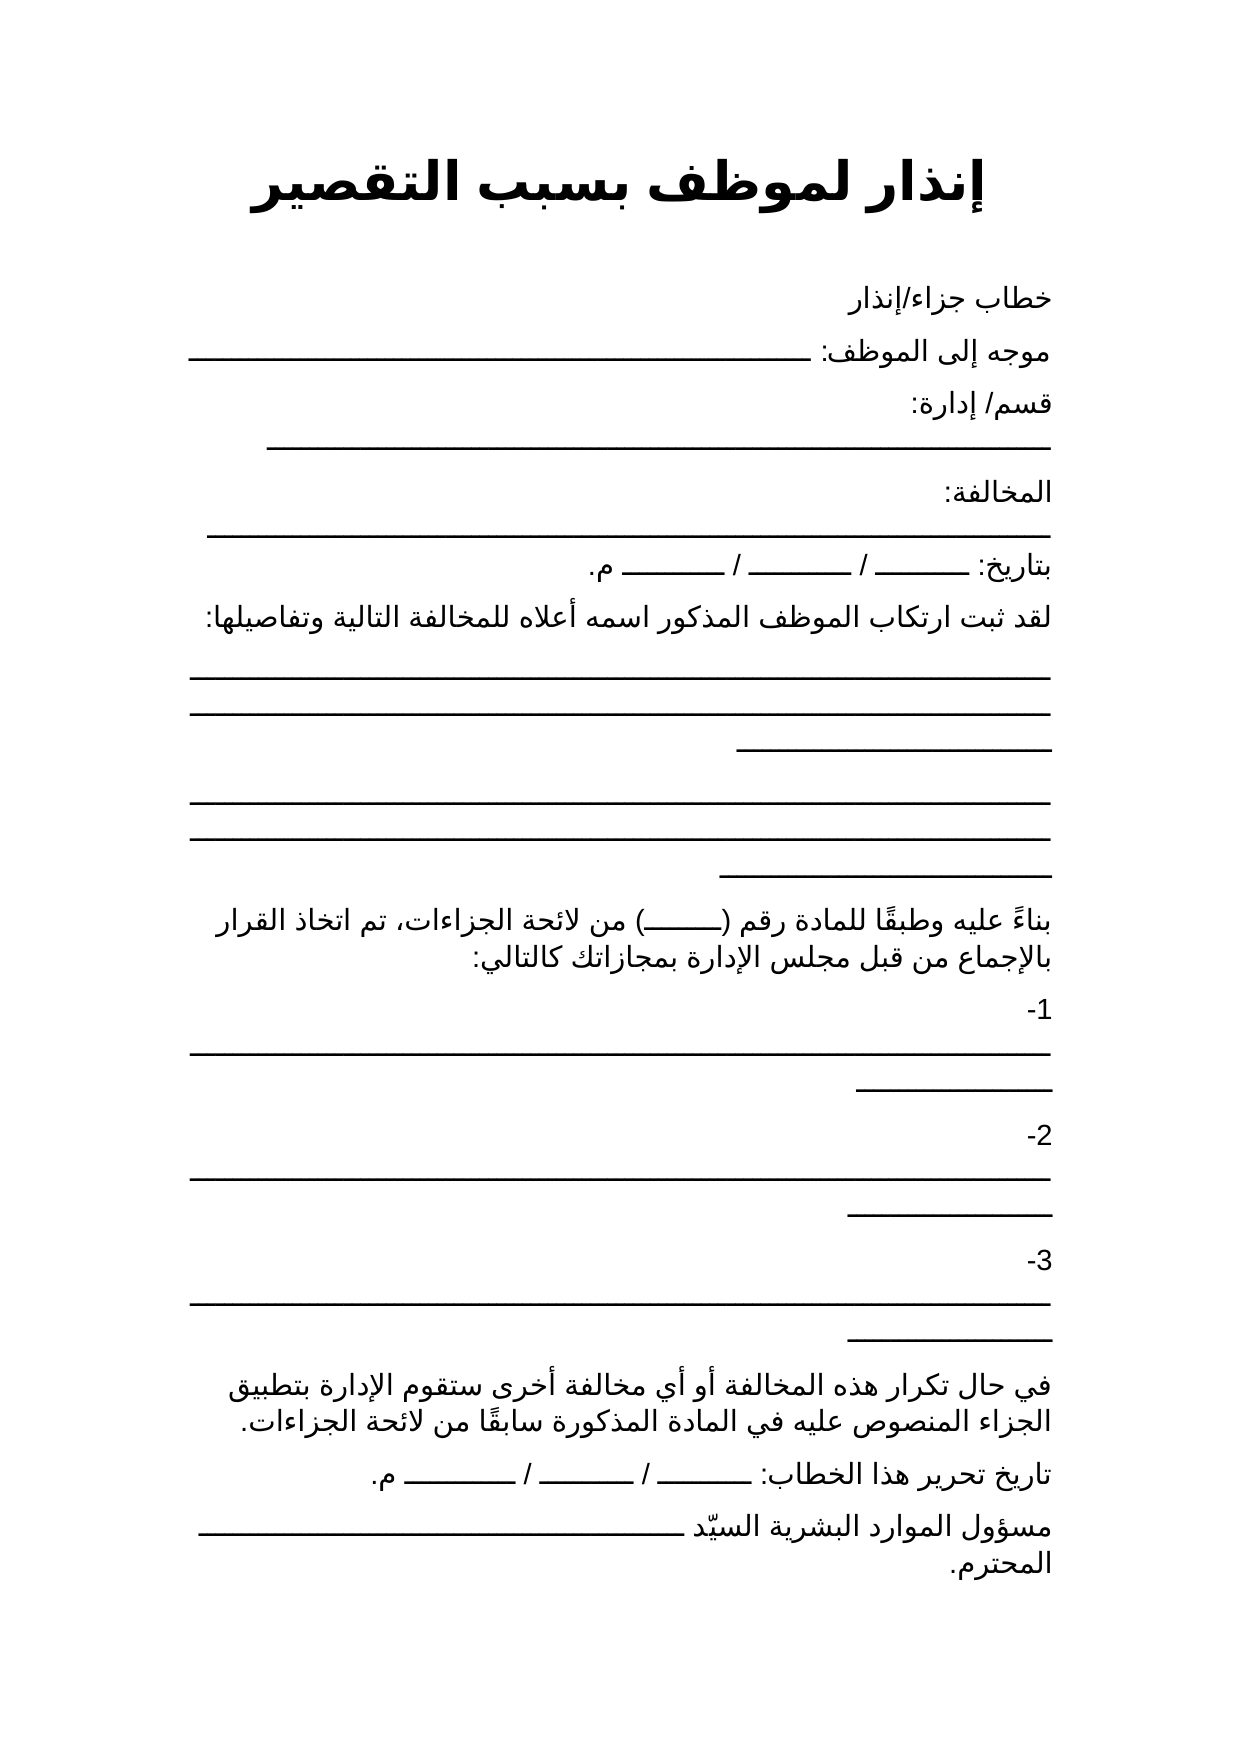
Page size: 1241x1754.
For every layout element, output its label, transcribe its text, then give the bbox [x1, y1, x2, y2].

text 2- ـــــــــــــــــــــــــــــــــــــــــــــــــــــــــــــــــــــــــــــــــــــــــــــــــــــــــــــــــــــــــــــ [187, 1117, 1053, 1223]
text 3- ـــــــــــــــــــــــــــــــــــــــــــــــــــــــــــــــــــــــــــــــــــــــــــــــــــــــــــــــــــــــــــــ [187, 1243, 1053, 1348]
text قسم/ إدارة: ــــــــــــــــــــــــــــــــــــــــــــــــــــــــــــــــــــــــــــــــــــــــــــ [187, 386, 1053, 456]
text موجه إلى الموظف: ـــــــــــــــــــــــــــــــــــــــــــــــــــــــــــــــــــــــــ [187, 333, 1053, 367]
text ـــــــــــــــــــــــــــــــــــــــــــــــــــــــــــــــــــــــــــــــــــــــــــــــــــــــــــــــــــــــــــــــــــــــــــــــــــــــــــــــــــــــــــــــــــــــــــــــــــــــــــــــــــــــــــــــــــــــــــــــ [187, 653, 1053, 759]
text ـــــــــــــــــــــــــــــــــــــــــــــــــــــــــــــــــــــــــــــــــــــــــــــــــــــــــــــــــــــــــــــــــــــــــــــــــــــــــــــــــــــــــــــــــــــــــــــــــــــــــــــــــــــــــــــــــــــــــــــــــ [187, 778, 1053, 884]
text مسؤول الموارد البشرية السيّد ـــــــــــــــــــــــــــــــــــــــــــــــــــــــــ المحترم. [187, 1509, 1053, 1579]
text المخالفة: ـــــــــــــــــــــــــــــــــــــــــــــــــــــــــــــــــــــــــــــــــــــــــــــــــــ بتاريخ: ـــــــــــ / ــــــــــــ / ــــــــــــ م. [187, 475, 1053, 581]
text إنذار لموظف بسبب التقصير [187, 150, 1053, 212]
text في حال تكرار هذه المخالفة أو أي مخالفة أخرى ستقوم الإدارة بتطبيق الجزاء المنصوص عليه في المادة المذكورة سابقًا من لائحة الجزاءات. [187, 1368, 1053, 1437]
text بناءً عليه وطبقًا للمادة رقم (ـــــــــ) من لائحة الجزاءات، تم اتخاذ القرار بالإجماع من قبل مجلس الإدارة بمجازاتك كالتالي: [187, 903, 1053, 973]
text خطاب جزاء/إنذار [187, 281, 1053, 314]
text تاريخ تحرير هذا الخطاب: ـــــــــــ / ـــــــــــ / ـــــــــــــ م. [187, 1457, 1053, 1490]
text 1- ــــــــــــــــــــــــــــــــــــــــــــــــــــــــــــــــــــــــــــــــــــــــــــــــــــــــــــــــــــــــــــ [187, 992, 1053, 1098]
text لقد ثبت ارتكاب الموظف المذكور اسمه أعلاه للمخالفة التالية وتفاصيلها: [187, 600, 1053, 634]
